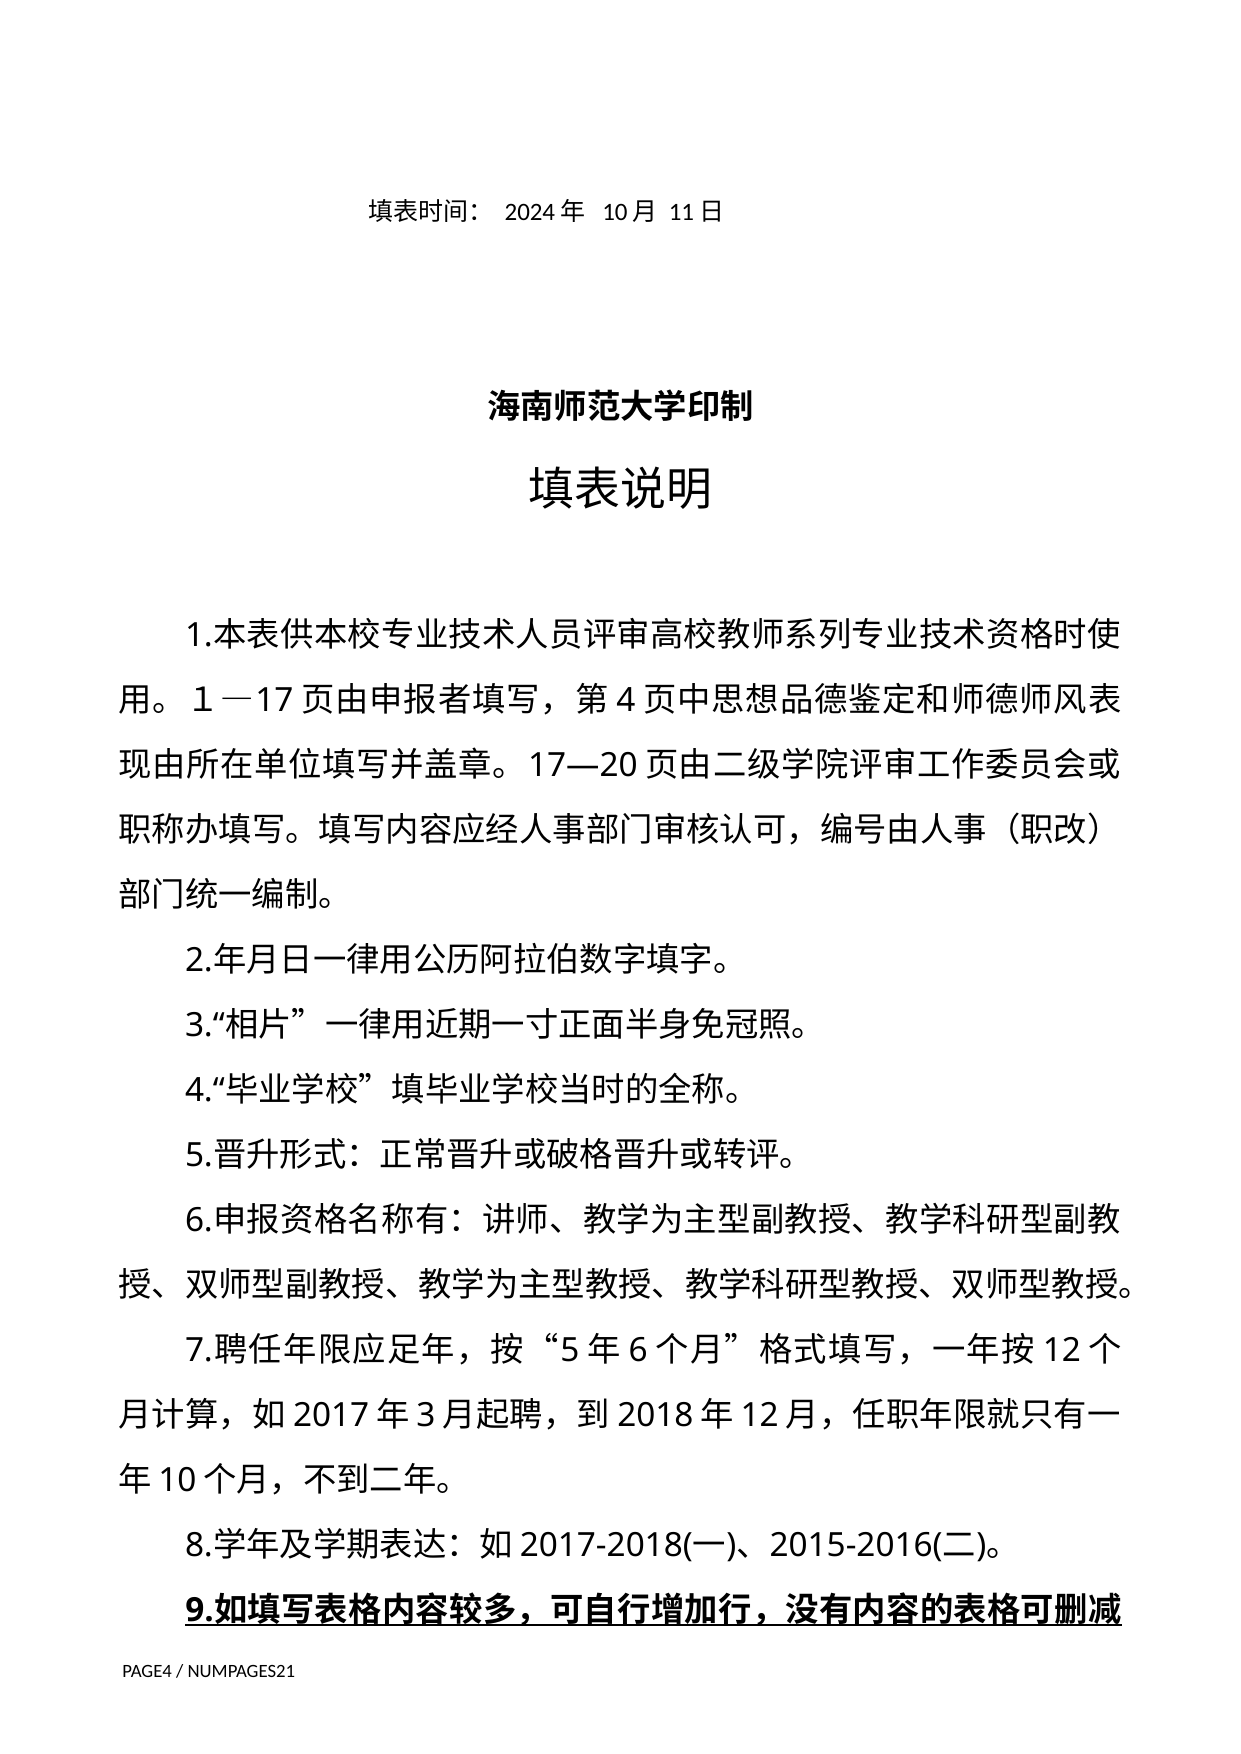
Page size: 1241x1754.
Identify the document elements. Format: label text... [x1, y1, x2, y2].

text 海南师范大学印制 [118, 372, 1122, 437]
text 7.聘任年限应足年，按“5年6个月”格式填写，一年按12个月计算，如2017年3月起聘，到2018年12月，任职年限就只有一年10个月，不到二年。 [118, 1314, 1122, 1509]
text 3.“相片”一律用近期一寸正面半身免冠照。 [118, 989, 1122, 1054]
text 2.年月日一律用公历阿拉伯数字填字。 [118, 924, 1122, 989]
text 填表说明 [118, 437, 1122, 534]
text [118, 1574, 1122, 1639]
text 6.申报资格名称有：讲师、教学为主型副教授、教学科研型副教授、双师型副教授、教学为主型教授、教学科研型教授、双师型教授。 [118, 1184, 1122, 1314]
text 1.本表供本校专业技术人员评审高校教师系列专业技术资格时使用。１—17页由申报者填写，第4页中思想品德鉴定和师德师风表现由所在单位填写并盖章。17—20页由二级学院评审工作委员会或职称办填写。填写内容应经人事部门审核认可，编号由人事（职改）部门统一编制。 [118, 599, 1122, 924]
text 8.学年及学期表达：如2017-2018(一)、2015-2016(二)。 [118, 1509, 1122, 1574]
text 4.“毕业学校”填毕业学校当时的全称。 [118, 1054, 1122, 1119]
text 填表时间： 2024年 10月 11 日 [118, 177, 1122, 242]
text 5.晋升形式：正常晋升或破格晋升或转评。 [118, 1119, 1122, 1184]
